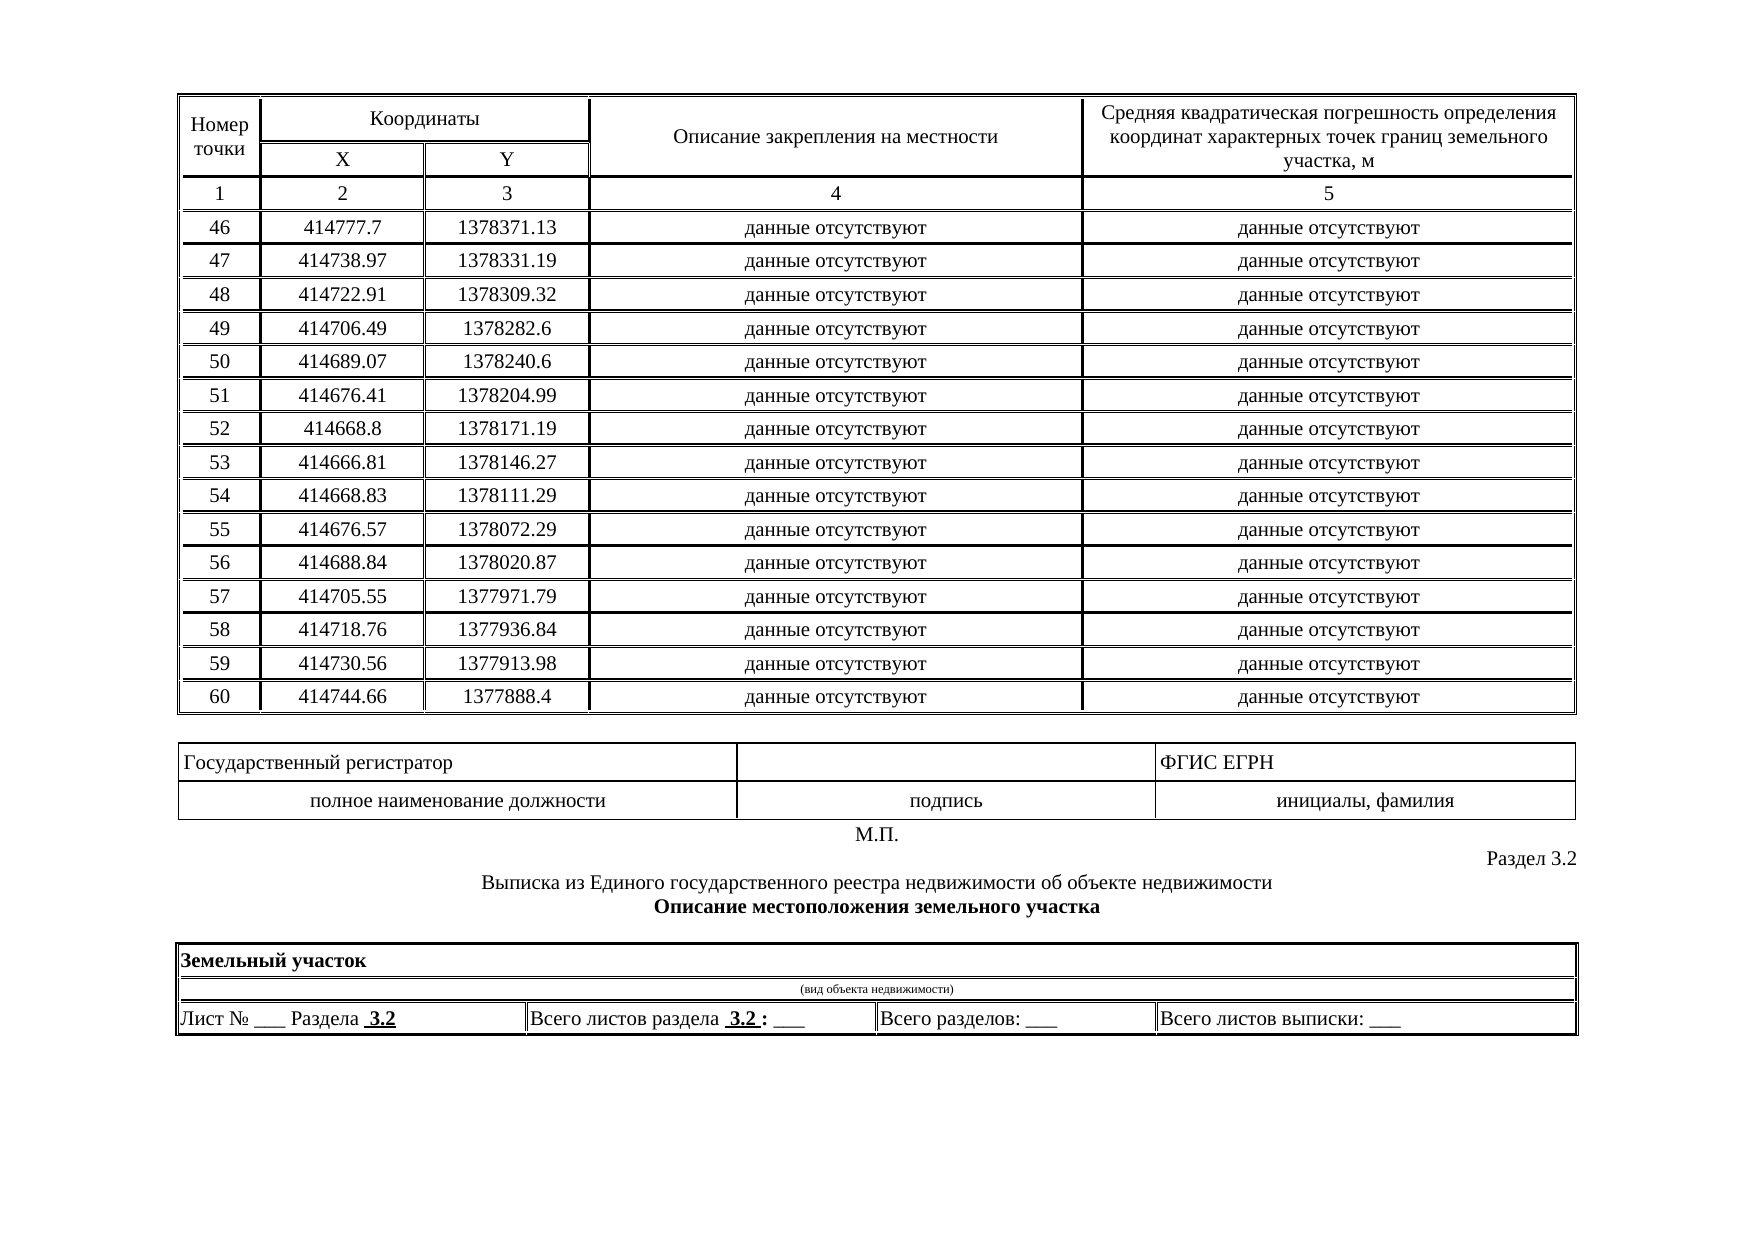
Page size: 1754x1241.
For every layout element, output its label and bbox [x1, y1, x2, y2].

table_header [174, 89, 1580, 1039]
